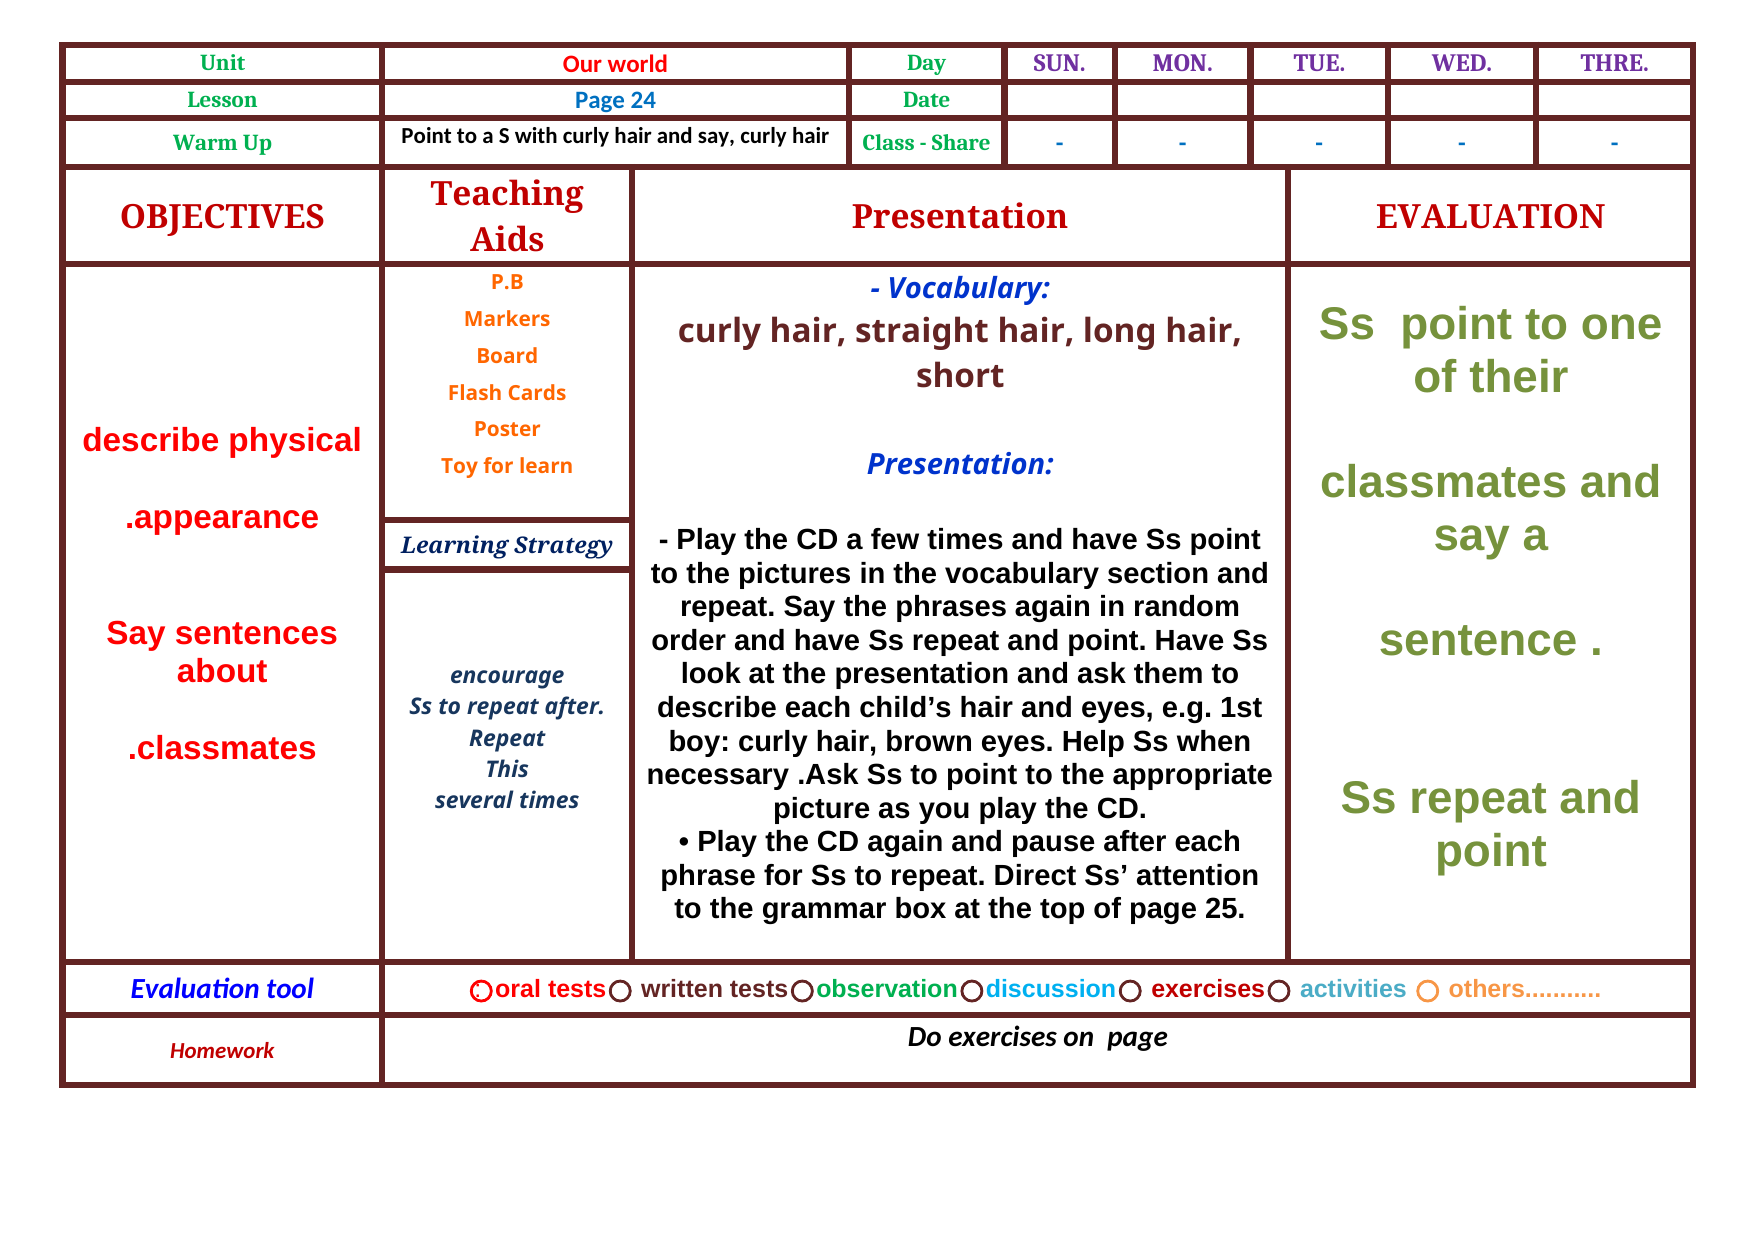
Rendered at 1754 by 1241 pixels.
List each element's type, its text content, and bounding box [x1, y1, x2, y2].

table_cell Class - Share [852, 121, 1001, 164]
table_cell [1118, 85, 1247, 115]
table_cell Warm Up [66, 121, 379, 164]
table_cell OBJECTIVES [66, 170, 379, 261]
table_cell Teaching Aids [385, 170, 629, 261]
table_cell Date [852, 85, 1001, 115]
table_cell [1008, 85, 1112, 115]
table_cell : ⃝ oral tests ⃝ written tests ⃝ observation ⃝ discussion ⃝ exercises ⃝ activities ⃝ others........... [385, 965, 1690, 1012]
table_cell [1254, 85, 1385, 115]
table_header THRE. [1539, 48, 1690, 78]
table_cell Evaluation tool [66, 965, 379, 1012]
table_cell - [1391, 121, 1533, 164]
table_cell [1539, 85, 1690, 115]
table_header Our world [385, 48, 846, 78]
table_cell Page 24 [385, 85, 846, 115]
table_header SUN. [1008, 48, 1112, 78]
table_cell Presentation [635, 170, 1285, 261]
table_cell - [1008, 121, 1112, 164]
table_cell Ss point to one of their classmates and say a sentence . Ss repeat and point [1291, 267, 1690, 958]
table_cell - [1539, 121, 1690, 164]
table_cell Point to a S with curly hair and say, curly hair [385, 121, 846, 164]
table_cell [1391, 85, 1533, 115]
table_cell - [1254, 121, 1385, 164]
table_header Day [852, 48, 1001, 78]
table_cell P.B Markers Board Flash Cards Poster Toy for learn [385, 267, 629, 517]
table_cell Lesson [66, 85, 379, 115]
table_header TUE. [1254, 48, 1385, 78]
table_cell Homework [66, 1018, 379, 1082]
table_cell - Vocabulary: curly hair, straight hair, long hair, short Presentation: - Play the CD a few times and have Ss point to the pictures in the vocabulary section and repeat. Say the phrases again in random order and have Ss repeat and point. Have Ss look at the presentation and ask them to describe each child’s hair and eyes, e.g. 1st boy: curly hair, brown eyes. Help Ss when necessary .Ask Ss to point to the appropriate picture as you play the CD. • Play the CD again and pause after each phrase for Ss to repeat. Direct Ss’ attention to the grammar box at the top of page 25. [635, 267, 1285, 958]
table_cell EVALUATION [1291, 170, 1690, 261]
table_cell describe physical appearance. Say sentences about classmates. [66, 267, 379, 958]
table_cell - [1118, 121, 1247, 164]
table_header Unit [66, 48, 379, 78]
table_header MON. [1118, 48, 1247, 78]
table_cell Do exercises on page [385, 1018, 1690, 1082]
table_cell encourage Ss to repeat after. Repeat This several times [385, 573, 629, 958]
table_cell Learning Strategy [385, 523, 629, 566]
table_header WED. [1391, 48, 1533, 78]
